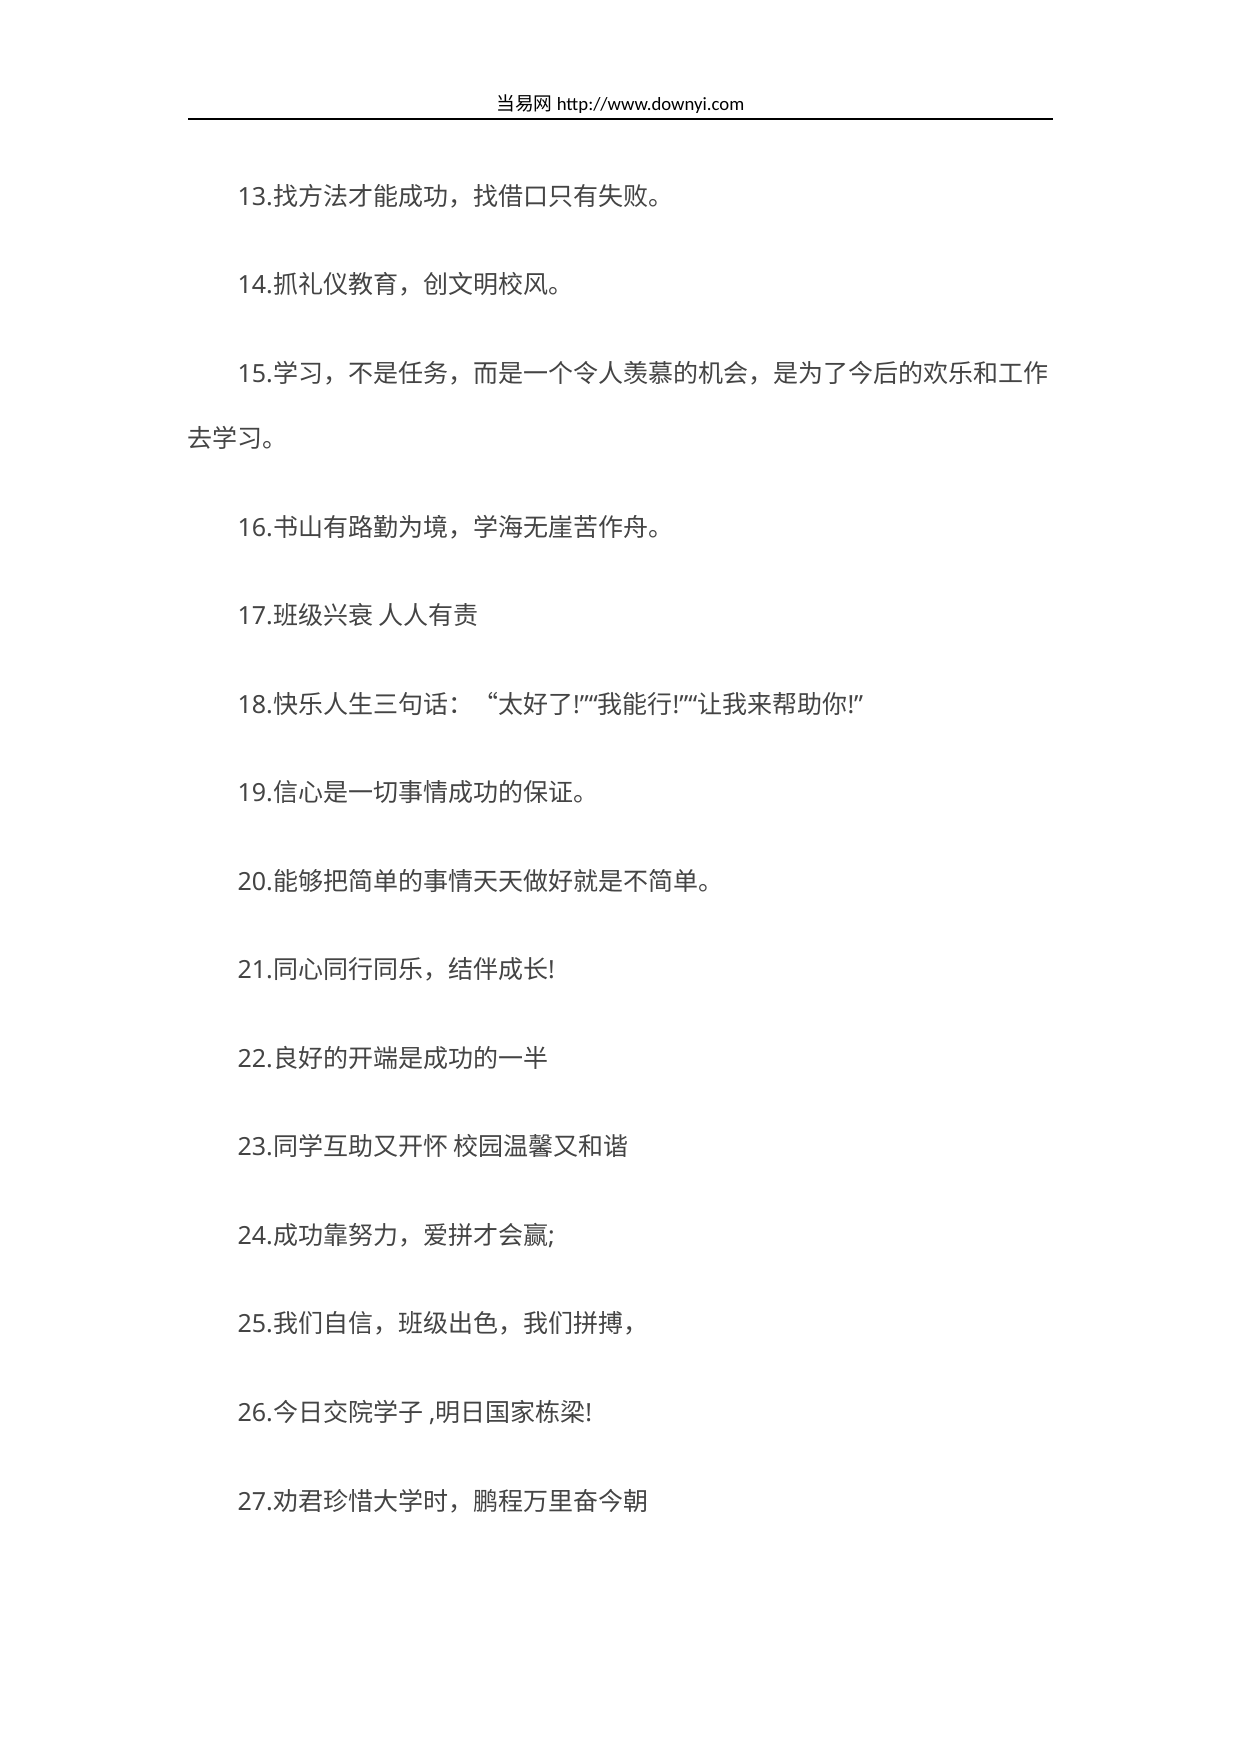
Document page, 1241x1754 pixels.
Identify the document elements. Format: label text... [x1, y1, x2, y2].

text 19.信心是一切事情成功的保证。 [187, 758, 1053, 823]
text 15.学习，不是任务，而是一个令人羡慕的机会，是为了今后的欢乐和工作去学习。 [187, 339, 1053, 469]
text 17.班级兴衰 人人有责 [187, 581, 1053, 646]
text 18.快乐人生三句话：“太好了!”“我能行!”“让我来帮助你!” [187, 670, 1053, 735]
text 14.抓礼仪教育，创文明校风。 [187, 251, 1053, 316]
text 26.今日交院学子 ,明日国家栋梁! [187, 1378, 1053, 1443]
text 13.找方法才能成功，找借口只有失败。 [187, 162, 1053, 227]
text 25.我们自信，班级出色，我们拼搏， [187, 1289, 1053, 1354]
text 21.同心同行同乐，结伴成长! [187, 935, 1053, 1000]
text 16.书山有路勤为境，学海无崖苦作舟。 [187, 493, 1053, 558]
text 23.同学互助又开怀 校园温馨又和谐 [187, 1112, 1053, 1177]
text 20.能够把简单的事情天天做好就是不简单。 [187, 847, 1053, 912]
text 24.成功靠努力，爱拼才会赢; [187, 1201, 1053, 1266]
text 27.劝君珍惜大学时，鹏程万里奋今朝 [187, 1467, 1053, 1532]
text 22.良好的开端是成功的一半 [187, 1024, 1053, 1089]
